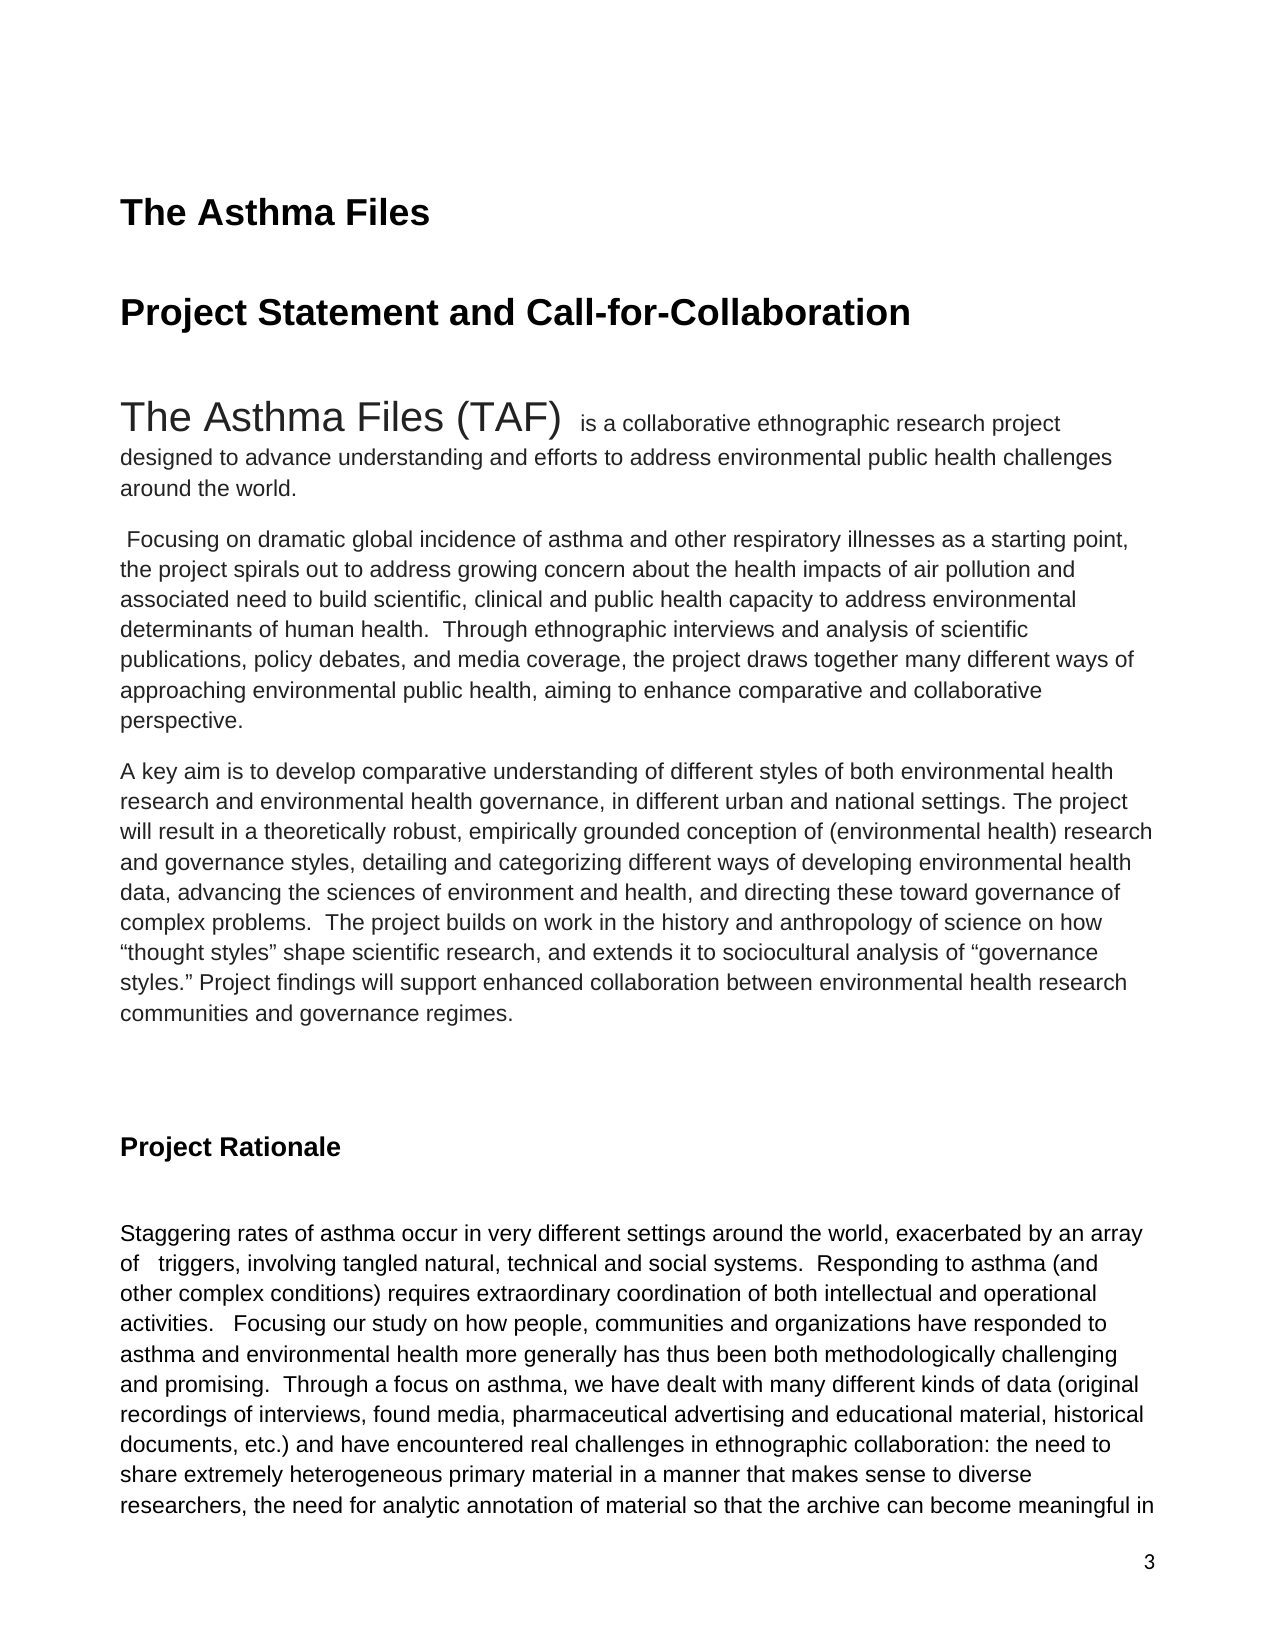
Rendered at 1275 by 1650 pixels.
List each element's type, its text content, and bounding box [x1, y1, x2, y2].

text The Asthma Files (TAF) is a collaborative ethnographic research project designed to advance understanding and efforts to address environmental public health challenges around the world. [120, 393, 1155, 501]
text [120, 1220, 1155, 1518]
subtitle Project Rationale [120, 1131, 1155, 1162]
text A key aim is to develop comparative understanding of different styles of both environmental health research and environmental health governance, in different urban and national settings. The project will result in a theoretically robust, empirically grounded conception of (environmental health) research and governance styles, detailing and categorizing different ways of developing environmental health data, advancing the sciences of environment and health, and directing these toward governance of complex problems. The project builds on work in the history and anthropology of science on how “thought styles” shape scientific research, and extends it to sociocultural analysis of “governance styles.” Project findings will support enhanced collaboration between environmental health research communities and governance regimes. [120, 758, 1155, 1026]
text The Asthma Files [120, 190, 1155, 233]
subtitle Project Statement and Call-for-Collaboration [120, 290, 1155, 333]
text Focusing on dramatic global incidence of asthma and other respiratory illnesses as a starting point, the project spirals out to address growing concern about the health impacts of air pollution and associated need to build scientific, clinical and public health capacity to address environmental determinants of human health. Through ethnographic interviews and analysis of scientific publications, policy debates, and media coverage, the project draws together many different ways of approaching environmental public health, aiming to enhance comparative and collaborative perspective. [120, 526, 1155, 733]
